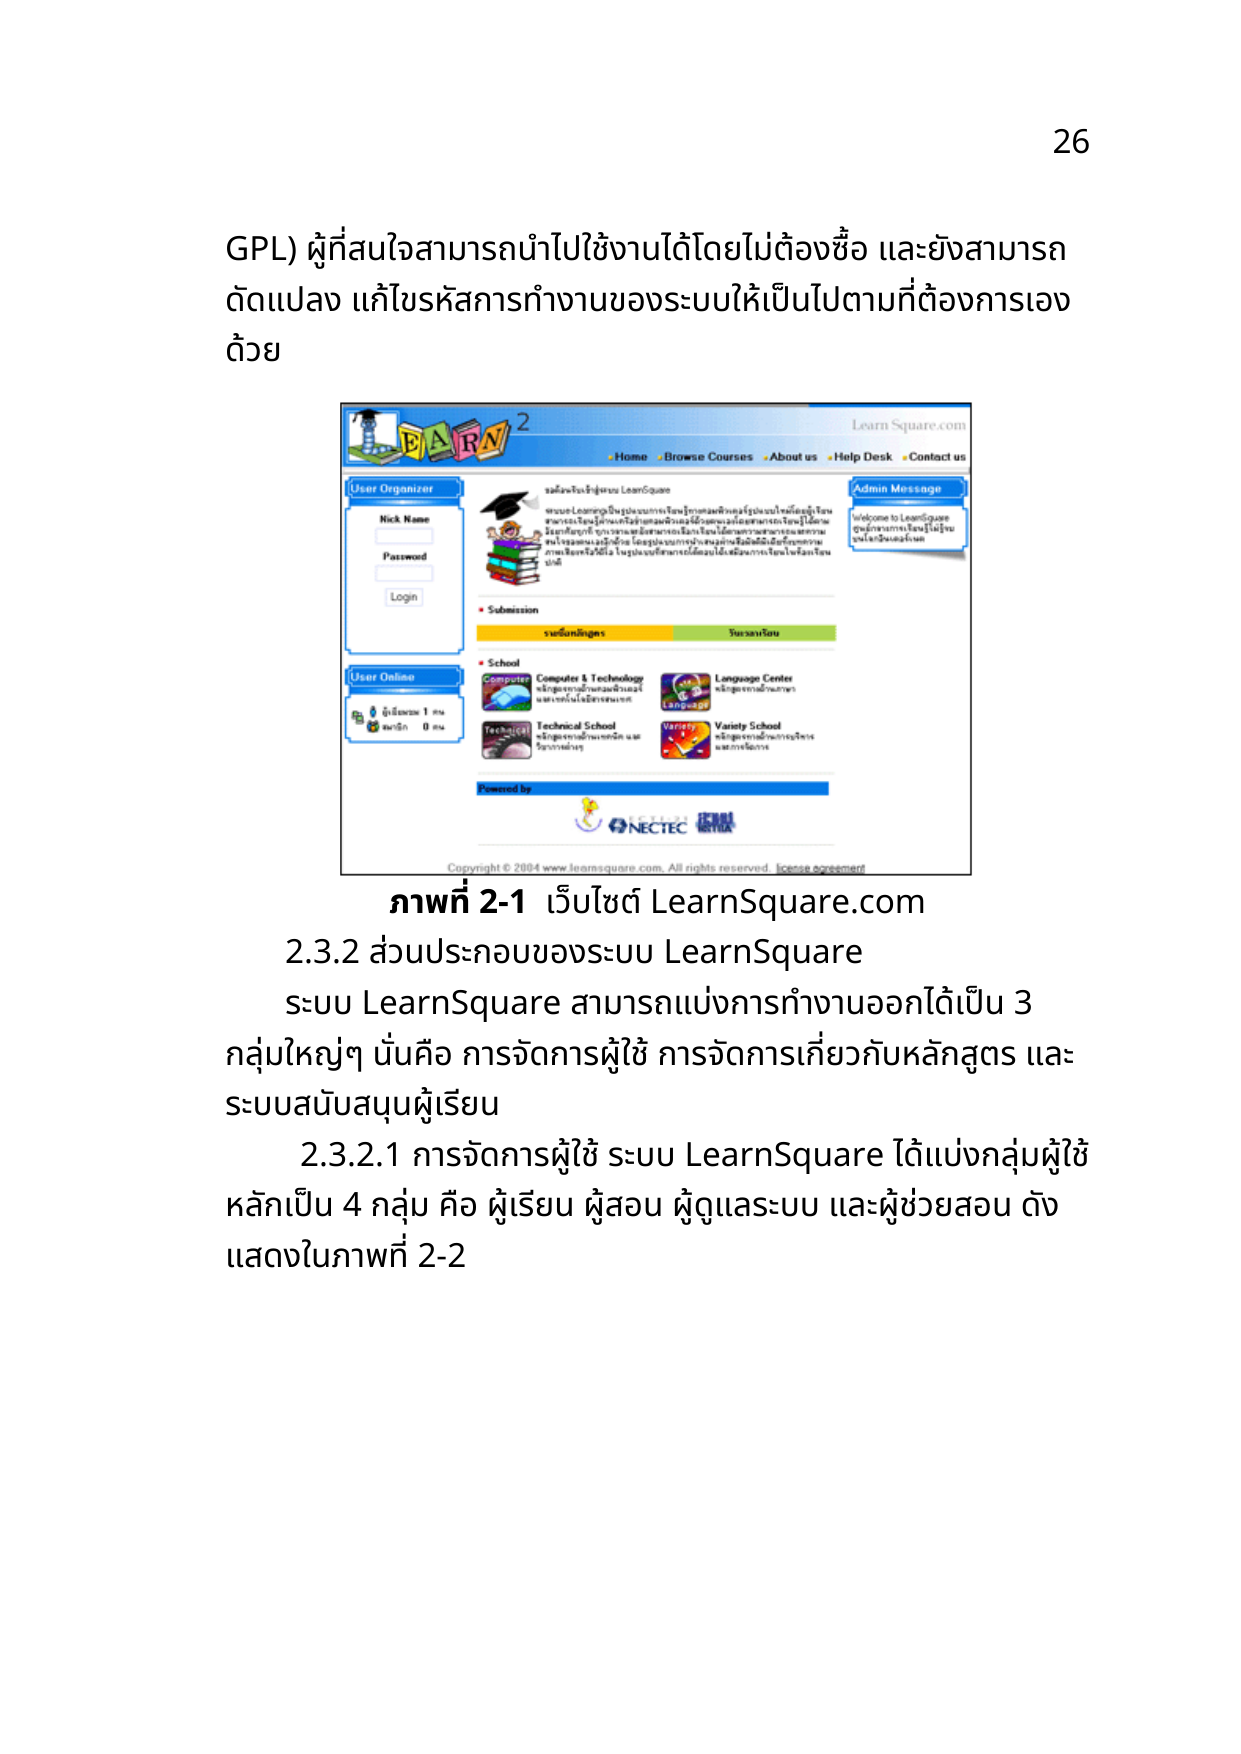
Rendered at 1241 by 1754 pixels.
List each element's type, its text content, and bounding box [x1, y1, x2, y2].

picture [340, 401, 975, 878]
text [225, 225, 1090, 376]
text ภาพที่ 2-1 เว็บไซต์ LearnSquare.com [225, 878, 1090, 928]
text ระบบ LearnSquare สามารถแบ่งการทำงานออกได้เป็น 3 กลุ่มใหญ่ๆ นั่นคือ การจัดการผู้ใช้ การจัดการเกี่ยวกับหลักสูตร และระบบสนับสนุนผู้เรียน [225, 979, 1090, 1130]
text 2.3.2.1 การจัดการผู้ใช้ ระบบ LearnSquare ได้แบ่งกลุ่มผู้ใช้หลักเป็น 4 กลุ่ม คือ ผู้เรียน ผู้สอน ผู้ดูแลระบบ และผู้ช่วยสอน ดังแสดงในภาพที่ 2-2 [225, 1130, 1090, 1282]
text 2.3.2 ส่วนประกอบของระบบ LearnSquare [225, 928, 1090, 979]
